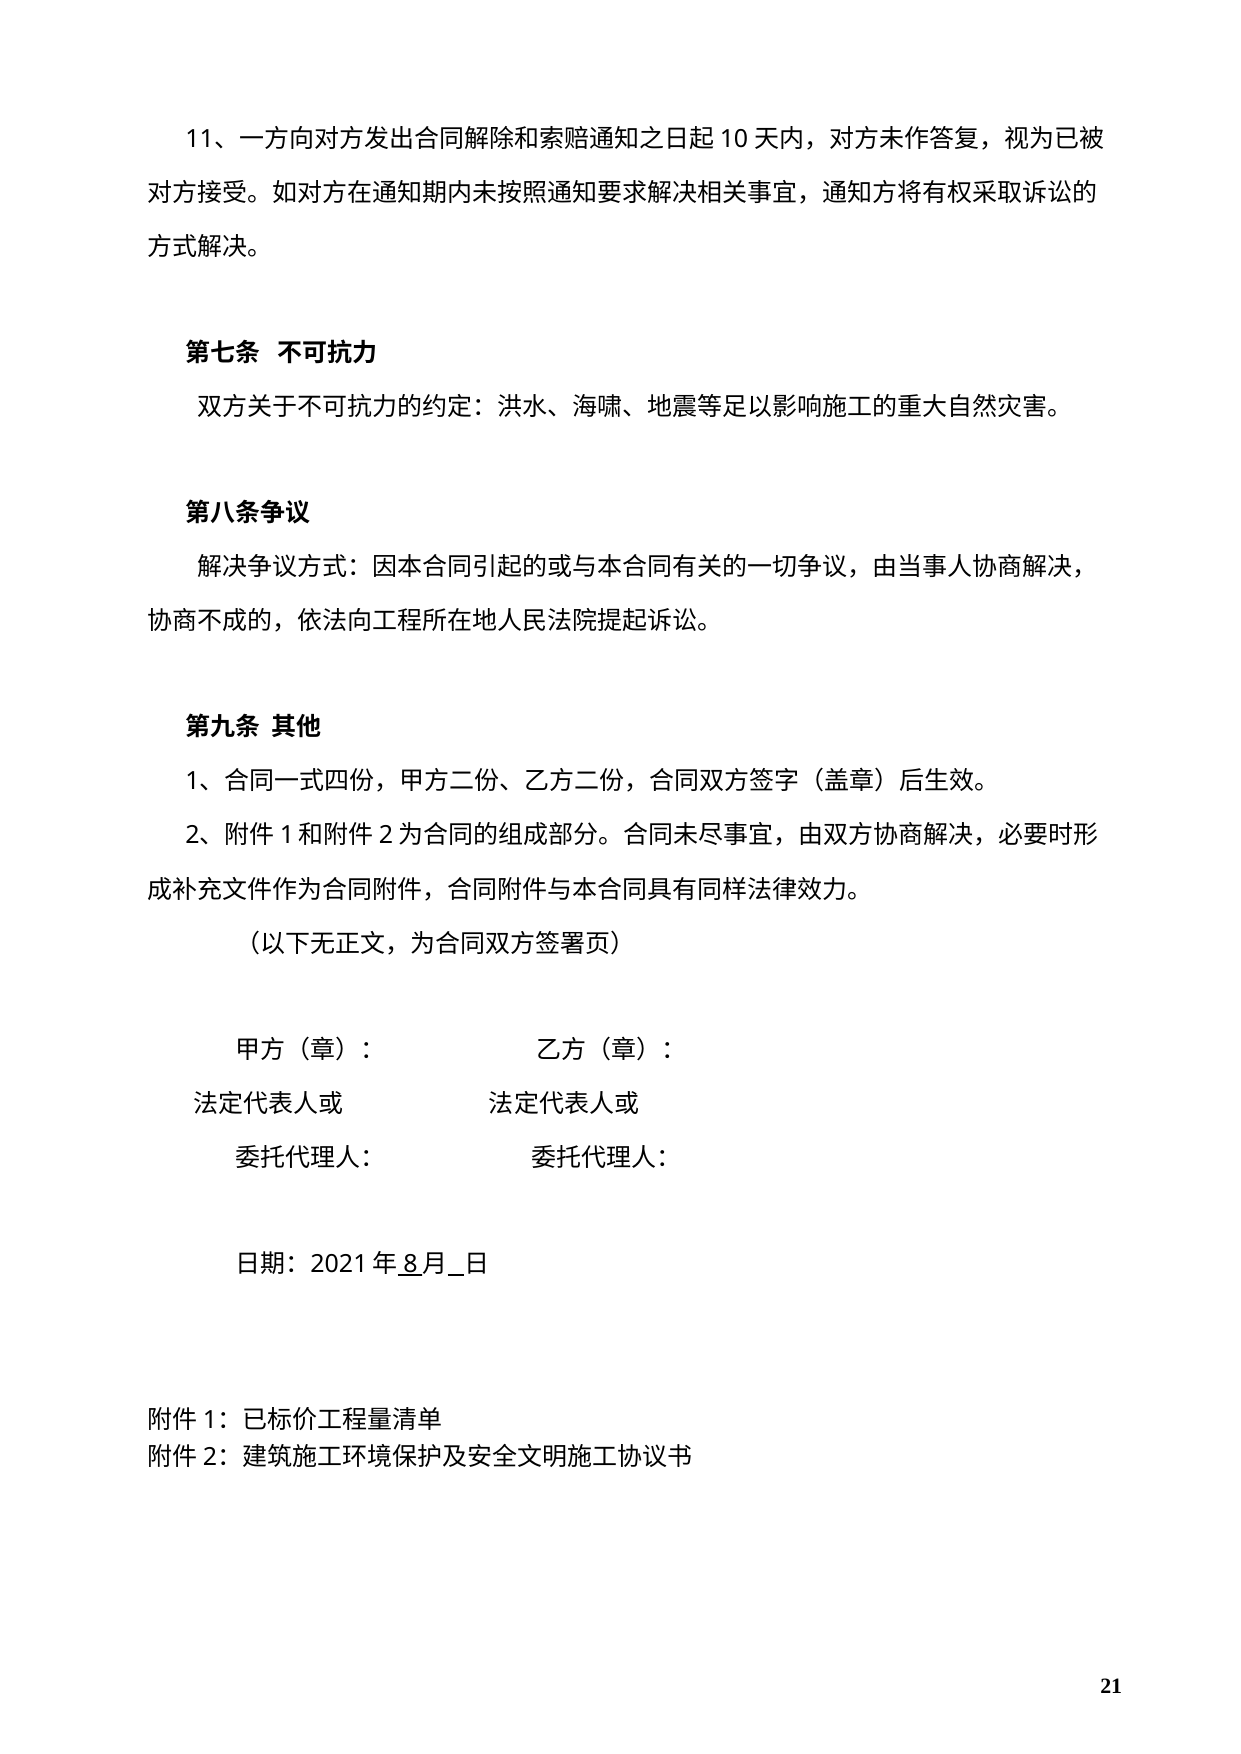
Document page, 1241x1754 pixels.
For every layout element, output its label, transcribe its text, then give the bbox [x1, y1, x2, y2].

text 日期：2021年 8月 日 [148, 1243, 1122, 1279]
text 11、一方向对方发出合同解除和索赔通知之日起 10 天内，对方未作答复，视为已被对方接受。如对方在通知期内未按照通知要求解决相关事宜，通知方将有权采取诉讼的方式解决。 [148, 118, 1122, 263]
text 双方关于不可抗力的约定：洪水、海啸、地震等足以影响施工的重大自然灾害。 [148, 387, 1122, 423]
text 第七条 不可抗力 [148, 332, 1122, 368]
text 附件2：建筑施工环境保护及安全文明施工协议书 [148, 1436, 1122, 1472]
text 甲方（章）： 乙方（章）： [148, 1029, 1122, 1065]
text 解决争议方式：因本合同引起的或与本合同有关的一切争议，由当事人协商解决，协商不成的，依法向工程所在地人民法院提起诉讼。 [148, 546, 1122, 637]
text （以下无正文，为合同双方签署页） [148, 924, 1122, 960]
text 2、附件1和附件2为合同的组成部分。合同未尽事宜，由双方协商解决，必要时形成补充文件作为合同附件，合同附件与本合同具有同样法律效力。 [148, 815, 1122, 906]
text 第八条争议 [148, 492, 1122, 528]
text 第九条 其他 [148, 706, 1122, 742]
text 委托代理人： 委托代理人： [148, 1138, 1122, 1174]
text 附件1：已标价工程量清单 [148, 1400, 1122, 1436]
text 1、合同一式四份，甲方二份、乙方二份，合同双方签字（盖章）后生效。 [148, 761, 1122, 797]
text 法定代表人或 法定代表人或 [148, 1083, 1122, 1120]
